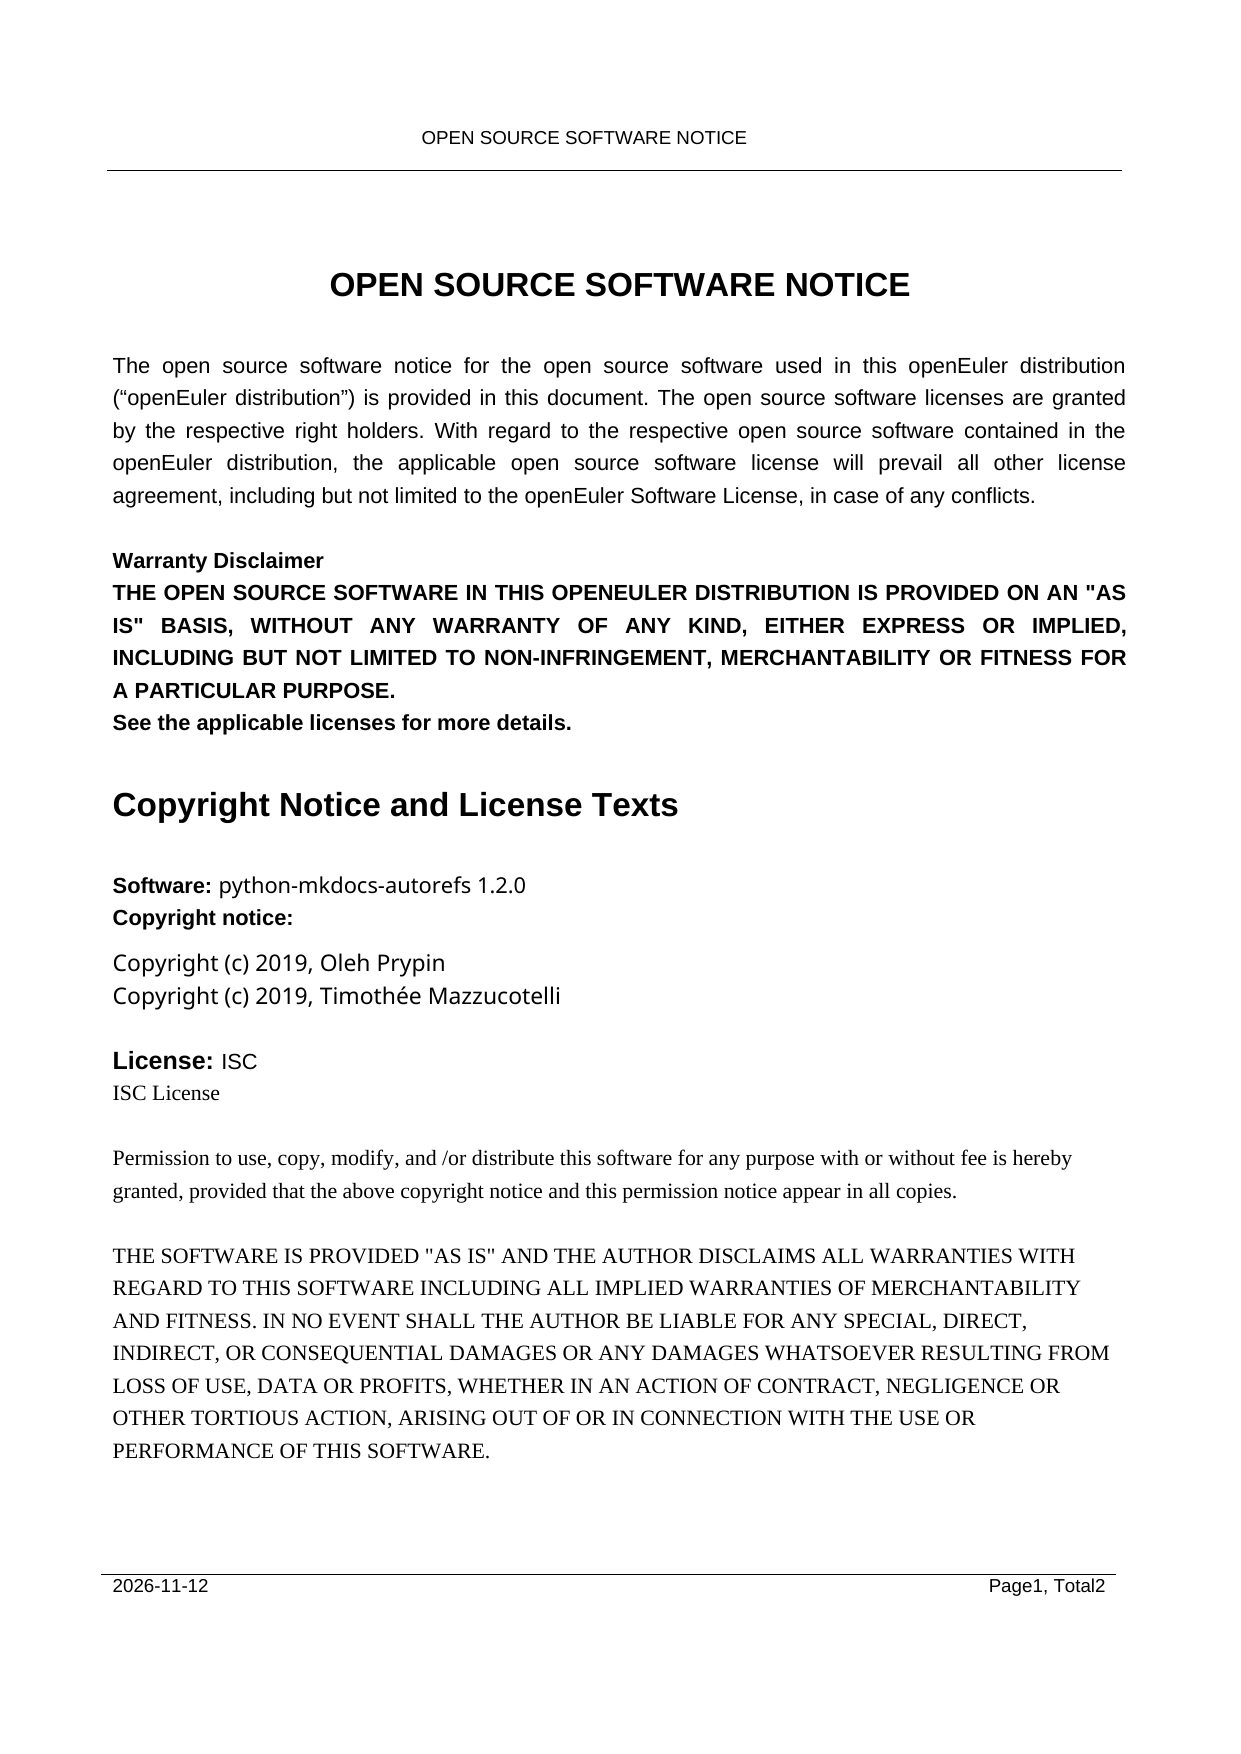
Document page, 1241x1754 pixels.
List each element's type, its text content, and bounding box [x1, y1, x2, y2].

text License: ISC [112, 1044, 1128, 1077]
text Copyright (c) 2019, Oleh Prypin Copyright (c) 2019, Timothée Mazzucotelli [112, 947, 1128, 1044]
text Copyright notice: [112, 901, 1128, 934]
text Warranty Disclaimer [112, 544, 1128, 576]
text ISC License Permission to use, copy, modify, and /or distribute this software for any purpose with or without fee is hereby granted, provided that the above copyright notice and this permission notice appear in all copies. THE SOFTWARE IS PROVIDED "AS IS" AND THE AUTHOR DISCLAIMS ALL WARRANTIES WITH REGARD TO THIS SOFTWARE INCLUDING ALL IMPLIED WARRANTIES OF MERCHANTABILITY AND FITNESS. IN NO EVENT SHALL THE AUTHOR BE LIABLE FOR ANY SPECIAL, DIRECT, INDIRECT, OR CONSEQUENTIAL DAMAGES OR ANY DAMAGES WHATSOEVER RESULTING FROM LOSS OF USE, DATA OR PROFITS, WHETHER IN AN ACTION OF CONTRACT, NEGLIGENCE OR OTHER TORTIOUS ACTION, ARISING OUT OF OR IN CONNECTION WITH THE USE OR PERFORMANCE OF THIS SOFTWARE. [112, 1077, 1128, 1499]
text Copyright Notice and License Texts [112, 771, 1128, 836]
title Software: python-mkdocs-autorefs 1.2.0 [112, 869, 1128, 901]
text THE OPEN SOURCE SOFTWARE IN THIS OPENEULER DISTRIBUTION IS PROVIDED ON AN "AS IS" BASIS, WITHOUT ANY WARRANTY OF ANY KIND, EITHER EXPRESS OR IMPLIED, INCLUDING BUT NOT LIMITED TO NON-INFRINGEMENT, MERCHANTABILITY OR FITNESS FOR A PARTICULAR PURPOSE. See the applicable licenses for more details. [112, 576, 1128, 739]
text OPEN SOURCE SOFTWARE NOTICE [112, 251, 1128, 316]
text The open source software notice for the open source software used in this openEuler distribution (“openEuler distribution”) is provided in this document. The open source software licenses are granted by the respective right holders. With regard to the respective open source software contained in the openEuler distribution, the applicable open source software license will prevail all other license agreement, including but not limited to the openEuler Software License, in case of any conflicts. [112, 349, 1128, 511]
